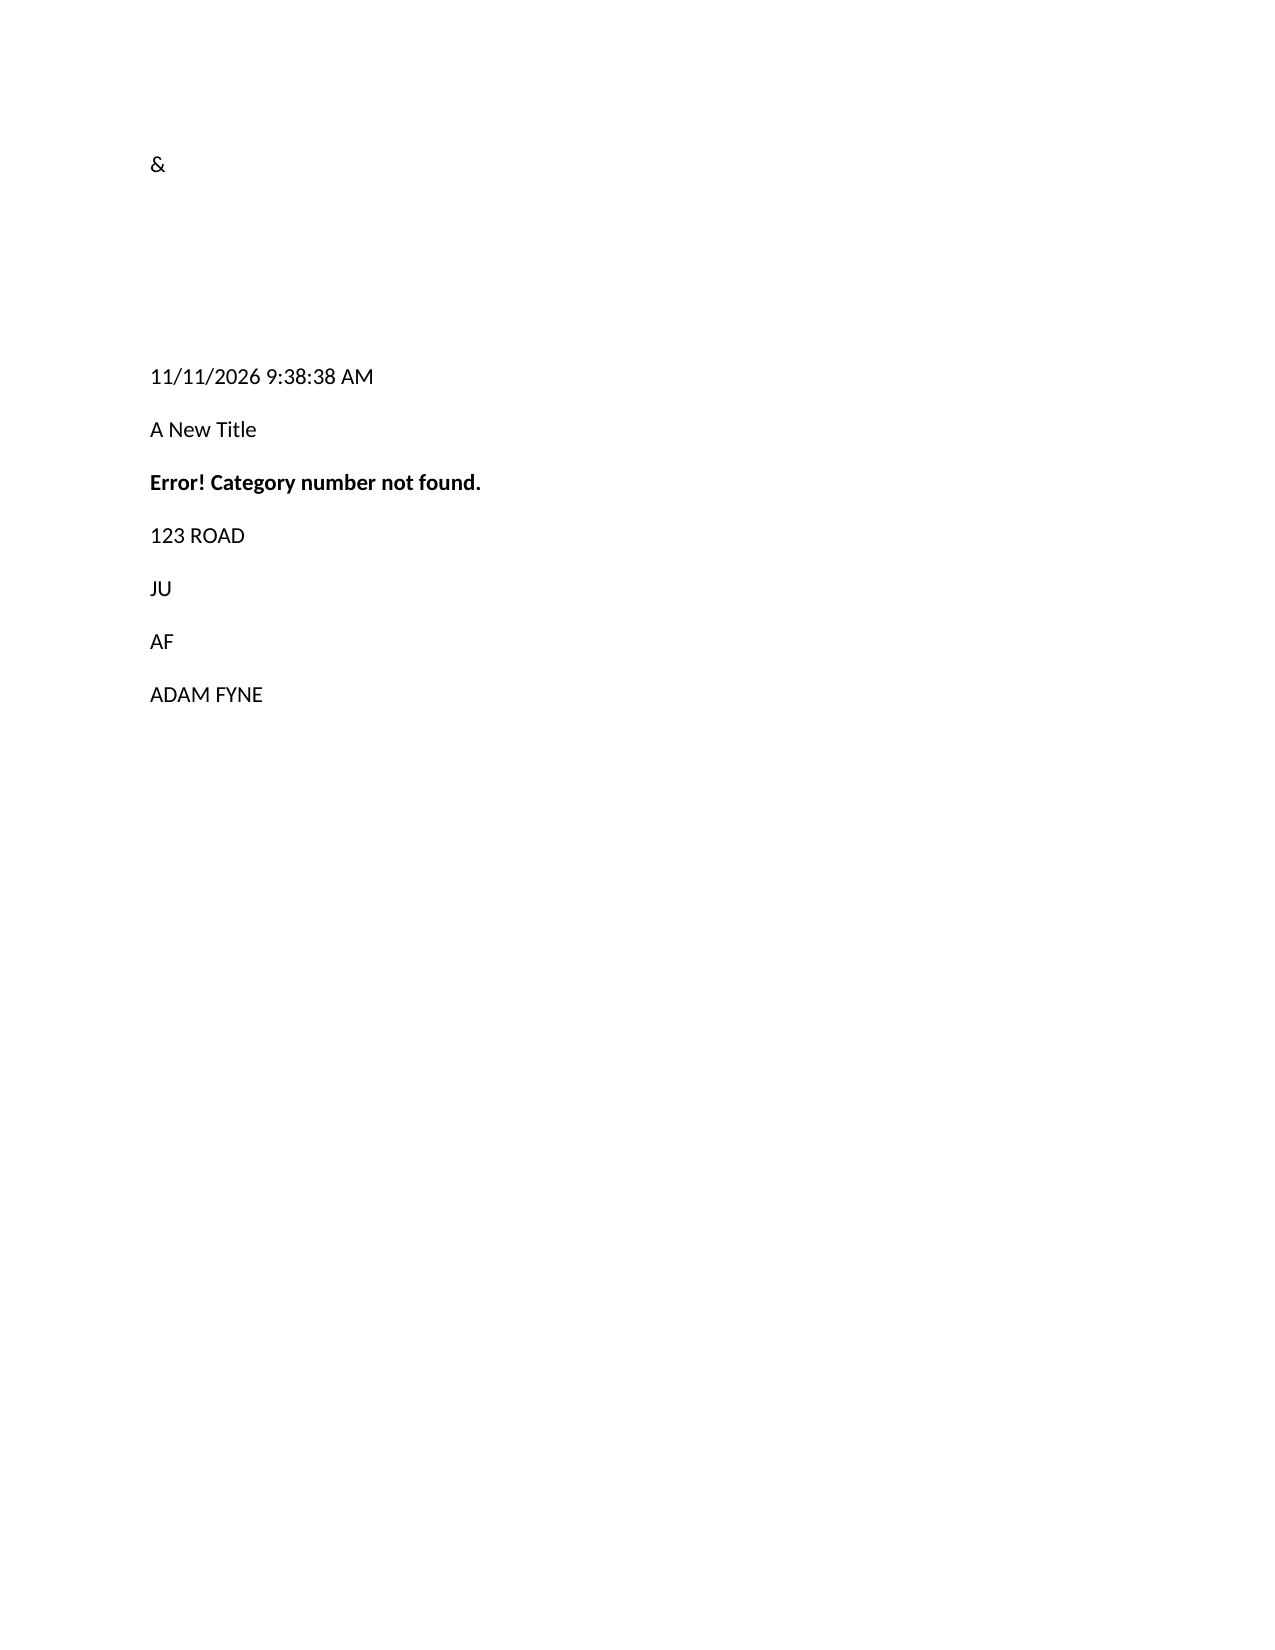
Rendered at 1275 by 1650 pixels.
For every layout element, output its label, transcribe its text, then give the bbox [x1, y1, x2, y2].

text JU [150, 574, 1125, 602]
text 123 ROAD [150, 521, 1125, 549]
text 13/01/2025 10:05:07 AM [150, 362, 1125, 390]
text ADAM FYNE [150, 680, 1125, 708]
text AF [150, 627, 1125, 655]
text A New Title [150, 415, 1125, 443]
text Error! Category number not found. [150, 468, 1125, 496]
